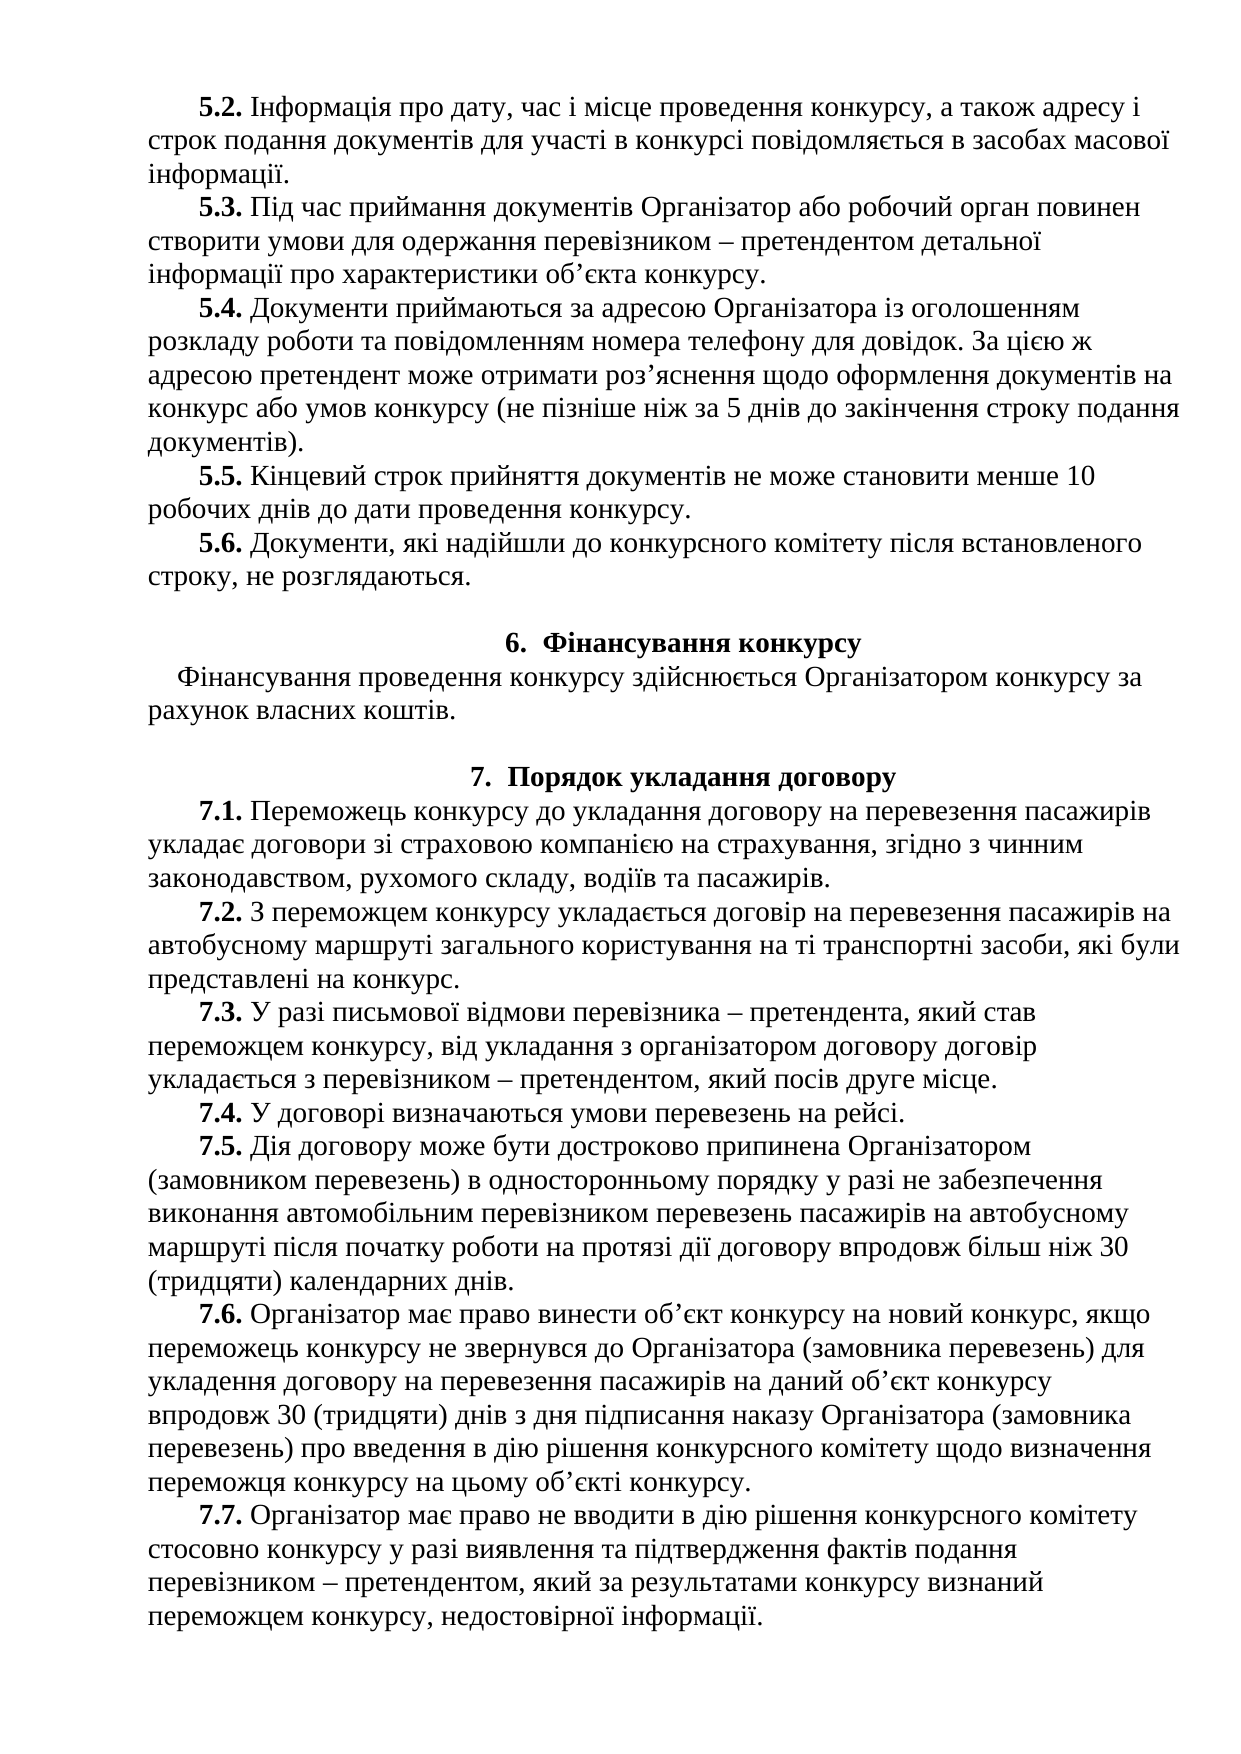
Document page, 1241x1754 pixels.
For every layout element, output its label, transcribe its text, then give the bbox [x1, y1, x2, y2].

text 5.4. Документи приймаються за адресою Організатора із оголошенням розкладу роботи та повідомленням номера телефону для довідок. За цією ж адресою претендент може отримати роз’яснення щодо оформлення документів на конкурс або умов конкурсу (не пізніше ніж за 5 днів до закінчення строку подання документів). [148, 290, 1181, 458]
text 7.5. Дія договору може бути достроково припинена Організатором (замовником перевезень) в односторонньому порядку у разі не забезпечення виконання автомобільним перевізником перевезень пасажирів на автобусному маршруті після початку роботи на протязі дії договору впродовж більш ніж 30 (тридцяти) календарних днів. [148, 1128, 1181, 1296]
text 7.7. Організатор має право не вводити в дію рішення конкурсного комітету стосовно конкурсу у разі виявлення та підтвердження фактів подання перевізником – претендентом, який за результатами конкурсу визнаний переможцем конкурсу, недостовірної інформації. [148, 1497, 1181, 1632]
text 5.5. Кінцевий строк прийняття документів не може становити менше 10 робочих днів до дати проведення конкурсу. [148, 458, 1181, 525]
text укладення договору на перевезення пасажирів на даний об’єкт конкурсу впродовж 30 (тридцяти) днів з дня підписання наказу Організатора (замовника перевезень) про введення в дію рішення конкурсного комітету щодо визначення переможця конкурсу на цьому об’єкті конкурсу. [148, 1363, 1181, 1497]
text 7.4. У договорі визначаються умови перевезень на рейсі. [148, 1095, 1181, 1128]
text 7.6. Організатор має право винести об’єкт конкурсу на новий конкурс, якщо переможець конкурсу не звернувся до Організатора (замовника перевезень) для [148, 1296, 1181, 1363]
text 5.3. Під час приймання документів Організатор або робочий орган повинен створити умови для одержання перевізником – претендентом детальної інформації про характеристики об’єкта конкурсу. [148, 189, 1181, 290]
text 5.2. Інформація про дату, час і місце проведення конкурсу, а також адресу і строк подання документів для участі в конкурсі повідомляється в засобах масової інформації. [148, 89, 1181, 189]
text 5.6. Документи, які надійшли до конкурсного комітету після встановленого строку, не розглядаються. [148, 525, 1181, 592]
text Фінансування проведення конкурсу здійснюється Організатором конкурсу за рахунок власних коштів. [148, 659, 1181, 726]
text 7.3. У разі письмової відмови перевізника – претендента, який став переможцем конкурсу, від укладання з організатором договору договір укладається з перевізником – претендентом, який посів друге місце. [148, 994, 1181, 1095]
text 7.1. Переможець конкурсу до укладання договору на перевезення пасажирів укладає договори зі страховою компанією на страхування, згідно з чинним законодавством, рухомого складу, водіїв та пасажирів. [148, 793, 1181, 894]
text 7.2. З переможцем конкурсу укладається договір на перевезення пасажирів на автобусному маршруті загального користування на ті транспортні засоби, які були представлені на конкурс. [148, 894, 1181, 994]
list Порядок укладання договору [185, 759, 1181, 793]
list Фінансування конкурсу [185, 625, 1181, 659]
